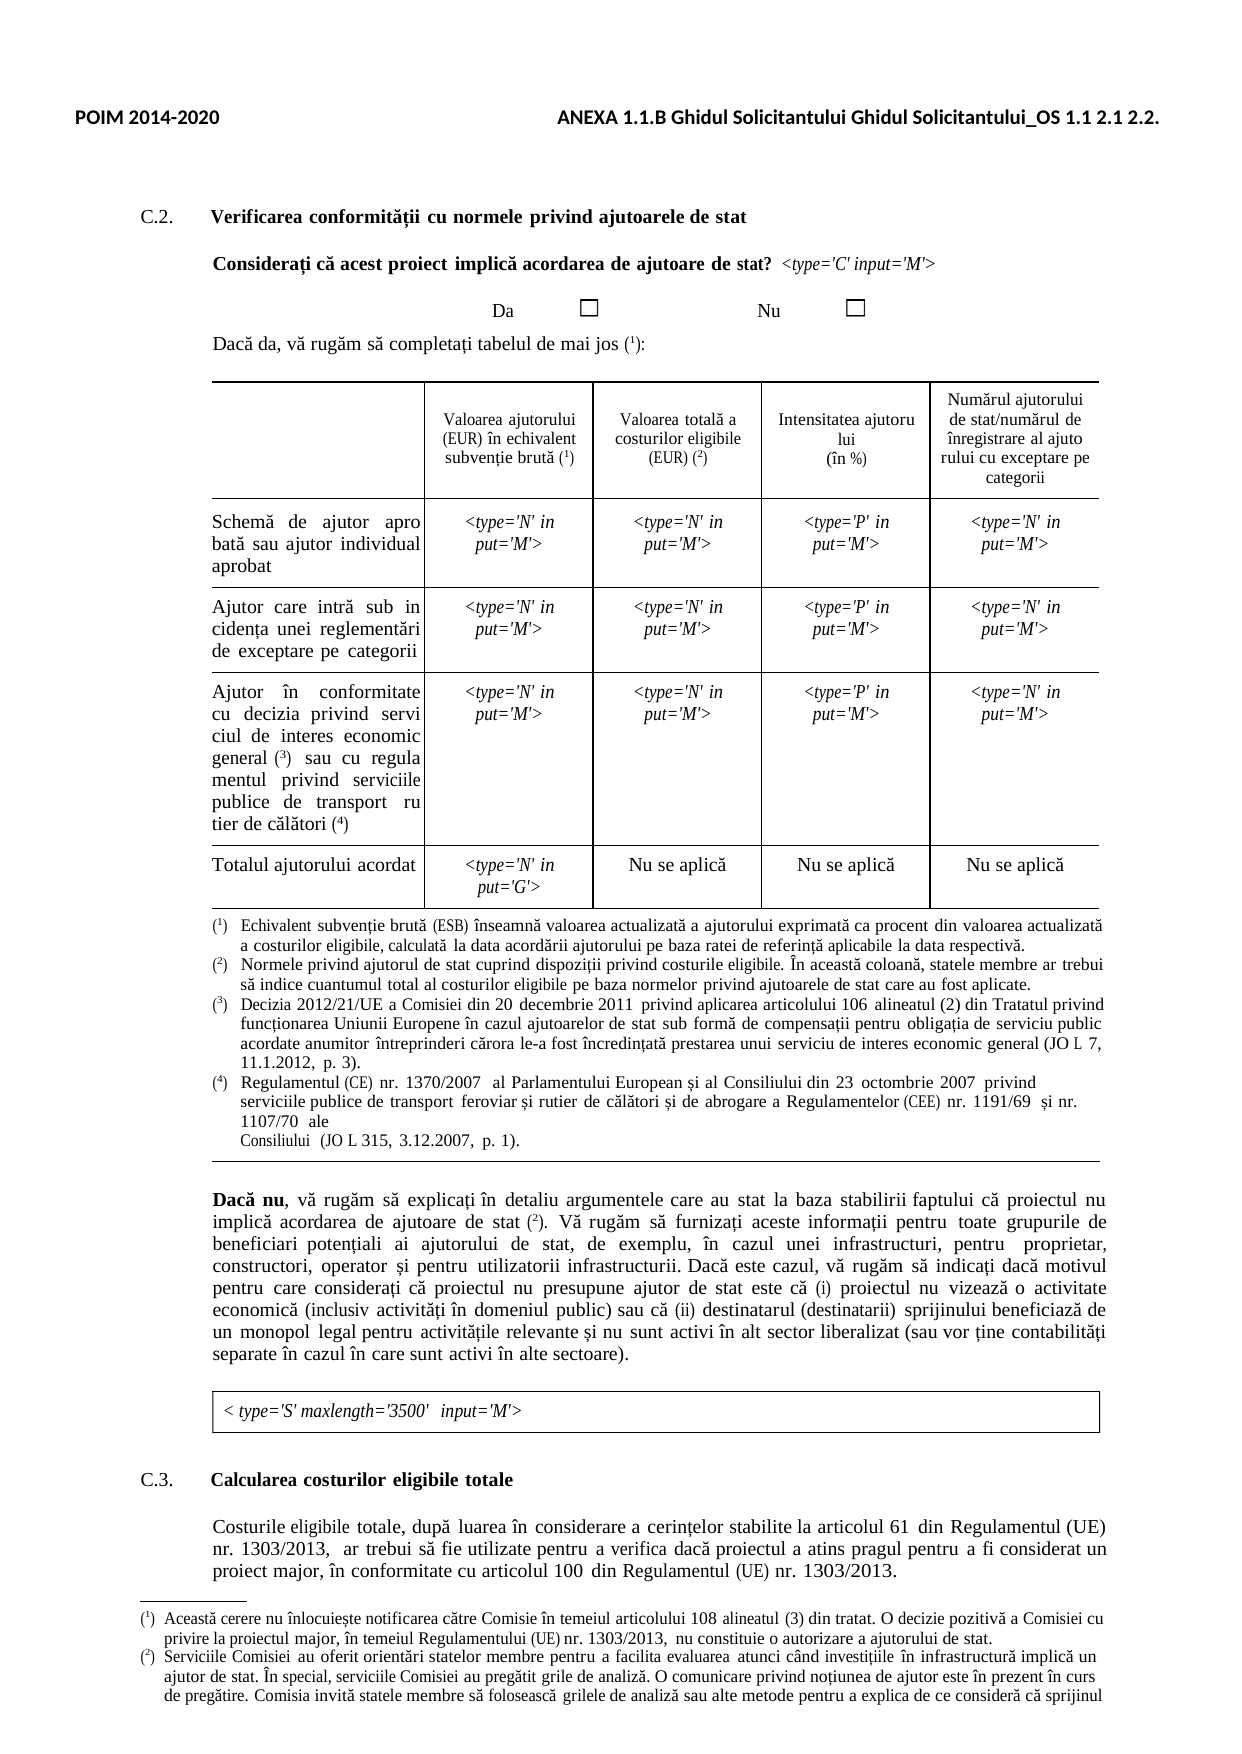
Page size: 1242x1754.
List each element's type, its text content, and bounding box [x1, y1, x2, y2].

table_cell <type='P' in­ put='M'> [762, 588, 929, 672]
text Dacă nu, vă rugăm să explicați în detaliu argumentele care au stat la baza stabilirii faptului că proiectul nu implică acordarea de ajutoare de stat (2). Vă rugăm să furnizați aceste informații pentru toate grupurile de beneficiari potențiali ai ajutorului de stat, de exemplu, în cazul unei infrastructuri, pentru proprietar, constructori, operator și pentru utilizatorii infrastructurii. Dacă este cazul, vă rugăm să indicați dacă motivul pentru care considerați că proiectul nu presupune ajutor de stat este că (i) proiectul nu vizează o activitate economică (inclusiv activități în domeniul public) sau că (ii) destinatarul (destinatarii) sprijinului beneficiază de un monopol legal pentru activitățile relevante și nu sunt activi în alt sector liberalizat (sau vor ține contabilități separate în cazul în care sunt activi în alte sectoare). [212, 1189, 1107, 1365]
text (1) Această cerere nu înlocuiește notificarea către Comisie în temeiul articolului 108 alineatul (3) din tratat. O decizie pozitivă a Comisiei cu privire la proiectul major, în temeiul Regulamentului (UE) nr. 1303/2013, nu constituie o autorizare a ajutorului de stat. [140, 1609, 1106, 1648]
table_cell <type='N' in­ put='G'> [425, 846, 592, 908]
table_cell Totalul ajutorului acordat [212, 846, 424, 908]
table_cell Nu se aplică [931, 846, 1099, 908]
table_cell <type='P' in­ put='M'> [762, 499, 929, 587]
table_header Valoarea ajutorului (EUR) în echivalent subvenție brută (1) [425, 383, 592, 498]
text 11.1.2012, p. 3). [240, 1053, 1169, 1072]
table_cell <type='N' in­ put='M'> [931, 588, 1099, 672]
text acordate anumitor întreprinderi cărora le-a fost încredințată prestarea unui serviciu de interes economic general (JO L 7, [240, 1033, 1169, 1053]
table_cell <type='N' in­ put='M'> [594, 588, 761, 672]
text Consiliului (JO L 315, 3.12.2007, p. 1). [240, 1131, 1169, 1151]
picture [579, 298, 599, 317]
text (1) Echivalent subvenție brută (ESB) înseamnă valoarea actualizată a ajutorului exprimată ca procent din valoarea actualizată a costurilor eligibile, calculată la data acordării ajutorului pe baza ratei de referință aplicabile la data respectivă. [212, 916, 1106, 955]
table_header Numărul ajutorului de stat/numărul de înregistrare al ajuto­ rului cu exceptare pe categorii [931, 383, 1099, 498]
text < type='S' maxlength='3500' input='M'> [222, 1399, 530, 1422]
table_cell <type='P' in­ put='M'> [762, 673, 929, 845]
text C.3. Calcularea costurilor eligibile totale [140, 1468, 1169, 1491]
text (2) Serviciile Comisiei au oferit orientări statelor membre pentru a facilita evaluarea atunci când investițiile în infrastructură implică un [140, 1648, 1169, 1666]
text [164, 1667, 1107, 1706]
table_cell Nu se aplică [762, 846, 929, 908]
table_header [212, 383, 424, 498]
text Costurile eligibile totale, după luarea în considerare a cerințelor stabilite la articolul 61 din Regulamentul (UE) nr. 1303/2013, ar trebui să fie utilizate pentru a verifica dacă proiectul a atins pragul pentru a fi considerat un proiect major, în conformitate cu articolul 100 din Regulamentul (UE) nr. 1303/2013. [212, 1516, 1107, 1582]
table_cell <type='N' in­ put='M'> [594, 499, 761, 587]
text Considerați că acest proiect implică acordarea de ajutoare de stat? <type='C' input='M'> Da Nu [212, 232, 944, 326]
text (4) Regulamentul (CE) nr. 1370/2007 al Parlamentului European și al Consiliului din 23 octombrie 2007 privind serviciile publice de transport feroviar și rutier de călători și de abrogare a Regulamentelor (CEE) nr. 1191/69 și nr. 1107/70 ale [212, 1073, 1106, 1131]
table_cell <type='N' in­ put='M'> [425, 673, 592, 845]
table_cell Schemă de ajutor apro­ bată sau ajutor individual aprobat [212, 499, 424, 587]
text Dacă da, vă rugăm să completați tabelul de mai jos (1): [212, 332, 1169, 355]
table_cell Nu se aplică [594, 846, 761, 908]
picture [845, 298, 866, 317]
table_cell Ajutor în conformitate cu decizia privind servi­ ciul de interes economic general (3) sau cu regula­ mentul privind serviciile publice de transport ru­ tier de călători (4) [212, 673, 424, 845]
table_cell <type='N' in­ put='M'> [425, 588, 592, 672]
table_header Valoarea totală a costurilor eligibile (EUR) (2) [594, 383, 761, 498]
text (2) Normele privind ajutorul de stat cuprind dispoziții privind costurile eligibile. În această coloană, statele membre ar trebui să indice cuantumul total al costurilor eligibile pe baza normelor privind ajutoarele de stat care au fost aplicate. [212, 955, 1106, 994]
text C.2. Verificarea conformității cu normele privind ajutoarele de stat [140, 204, 1169, 227]
table_cell Ajutor care intră sub in­ cidența unei reglementări de exceptare pe categorii [212, 588, 424, 672]
table_cell <type='N' in­ put='M'> [931, 673, 1099, 845]
table_header Intensitatea ajutoru­ lui (în %) [762, 383, 929, 498]
table_cell <type='N' in­ put='M'> [594, 673, 761, 845]
table_cell <type='N' in­ put='M'> [425, 499, 592, 587]
text (3) Decizia 2012/21/UE a Comisiei din 20 decembrie 2011 privind aplicarea articolului 106 alineatul (2) din Tratatul privind funcționarea Uniunii Europene în cazul ajutoarelor de stat sub formă de compensații pentru obligația de serviciu public [212, 994, 1106, 1033]
table_cell <type='N' in­ put='M'> [931, 499, 1099, 587]
